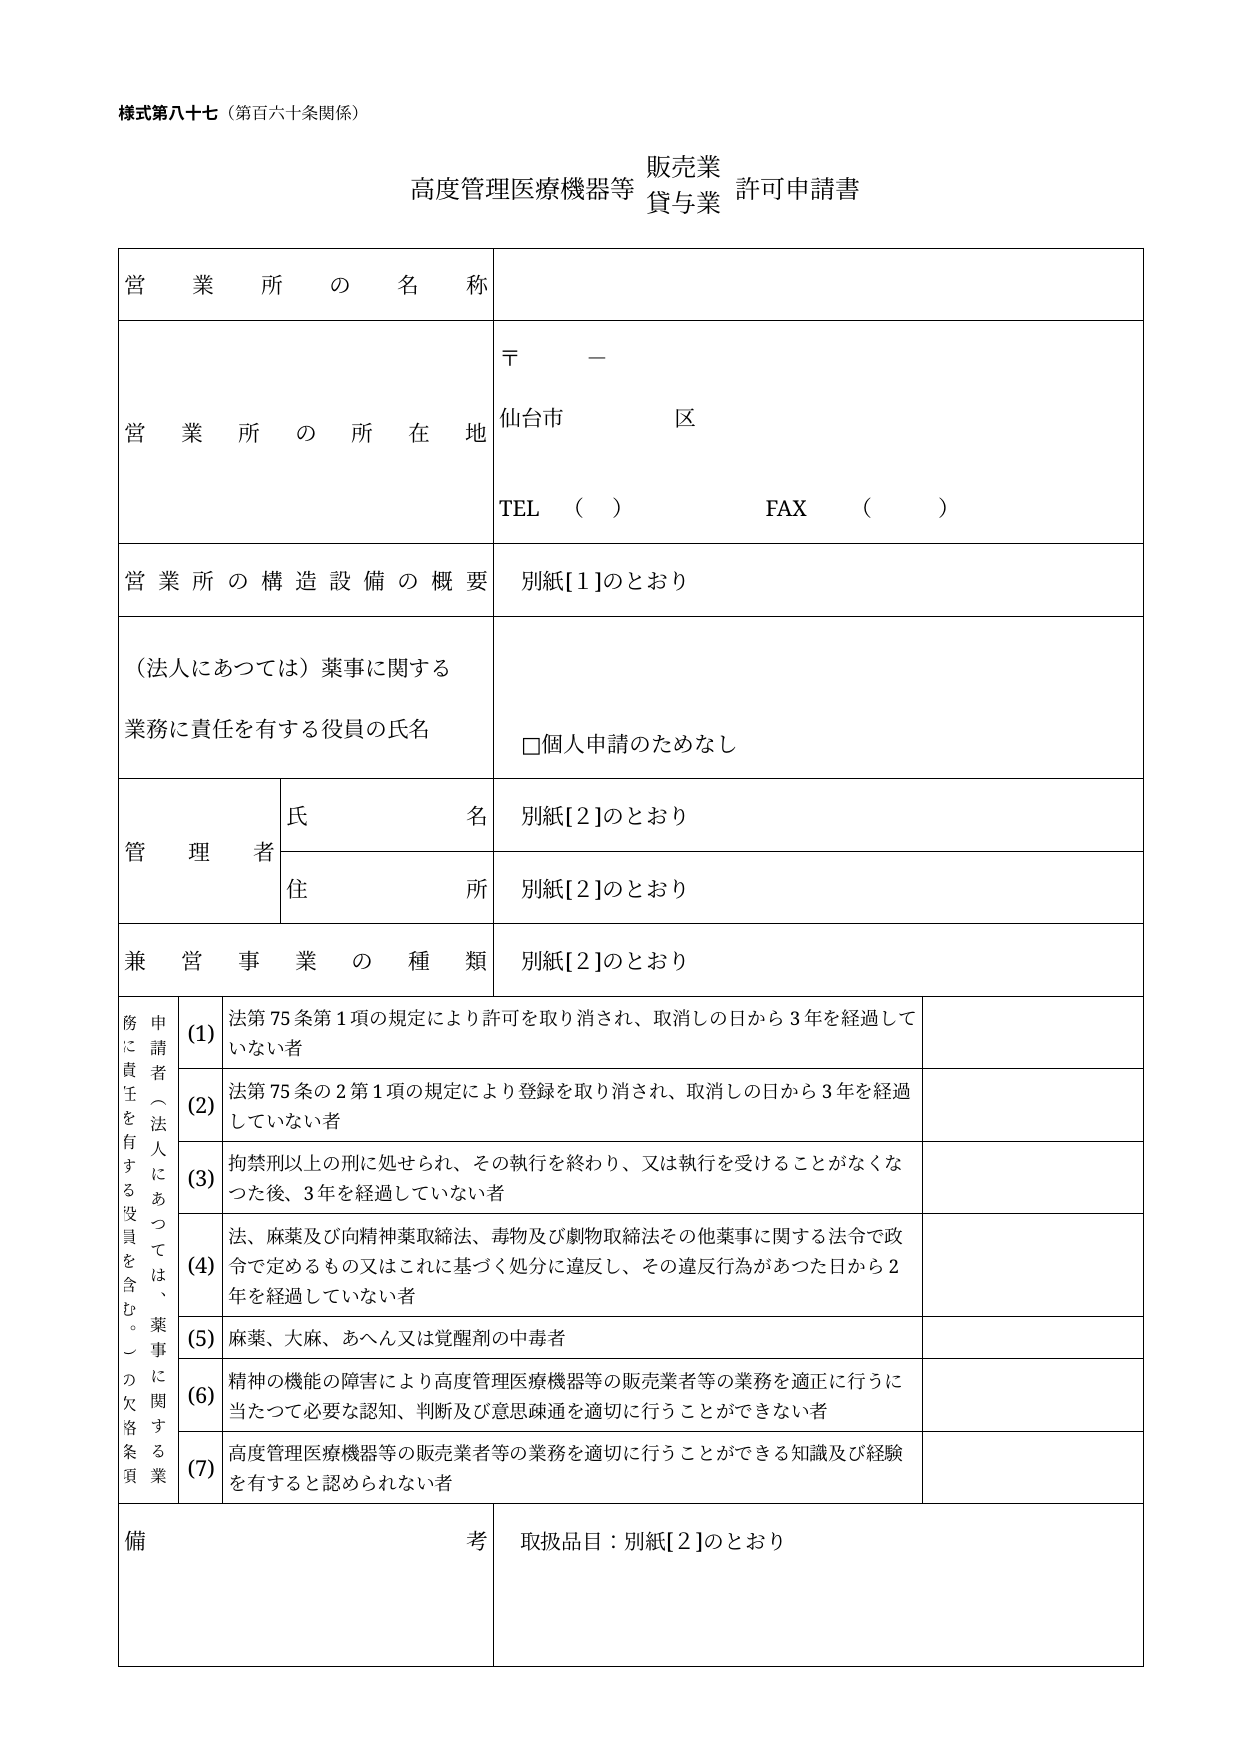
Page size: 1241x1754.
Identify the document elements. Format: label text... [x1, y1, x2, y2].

table_cell (7) [179, 1432, 222, 1503]
table_cell 法第75条第1項の規定により許可を取り消され、取消しの日から3年を経過していない者 [223, 997, 922, 1068]
table_cell 申請者（法人にあつては、薬事に関する業 務に責任を有する役員を含む。）の欠格条項 [119, 997, 178, 1503]
text 様式第八十七（第百六十条関係） [118, 97, 1152, 127]
table_cell 別紙[１]のとおり [494, 544, 1143, 616]
table_cell (3) [179, 1142, 222, 1213]
table_cell 別紙[２]のとおり [494, 852, 1143, 923]
table_cell 別紙[２]のとおり [494, 924, 1143, 996]
table_cell (2) [179, 1069, 222, 1141]
table_cell 拘禁刑以上の刑に処せられ、その執行を終わり、又は執行を受けることがなくなつた後、3年を経過していない者 [223, 1142, 922, 1213]
table_cell 高度管理医療機器等の販売業者等の業務を適切に行うことができる知識及び経験を有すると認められない者 [223, 1432, 922, 1503]
table_cell (1) [179, 997, 222, 1068]
table_header [494, 249, 1143, 320]
table_cell 精神の機能の障害により高度管理医療機器等の販売業者等の業務を適正に行うに当たつて必要な認知、判断及び意思疎通を適切に行うことができない者 [223, 1359, 922, 1431]
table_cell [494, 1504, 1143, 1666]
text 高度管理医療機器等 許可申請書 [118, 157, 1152, 217]
table_cell 法、麻薬及び向精神薬取締法、毒物及び劇物取締法その他薬事に関する法令で政令で定めるもの又はこれに基づく処分に違反し、その違反行為があつた日から2年を経過していない者 [223, 1214, 922, 1316]
table_cell 氏名 [281, 779, 493, 851]
table_header 営業所の名称 [119, 249, 493, 320]
table_cell (6) [179, 1359, 222, 1431]
table_cell 営業所の所在地 [119, 321, 493, 543]
table_cell 〒 － 仙台市 区 TEL （ ） FAX （ ） [494, 321, 1143, 543]
table_cell 備考 [119, 1504, 493, 1666]
table_cell (4) [179, 1214, 222, 1316]
table_cell [923, 997, 1143, 1068]
table_cell [923, 1432, 1143, 1503]
table_cell [923, 1069, 1143, 1141]
table_cell [923, 1214, 1143, 1316]
table_cell [923, 1317, 1143, 1358]
table_cell 法第75条の2第1項の規定により登録を取り消され、取消しの日から3年を経過していない者 [223, 1069, 922, 1141]
table_cell 管理者 [119, 779, 280, 923]
table_cell (5) [179, 1317, 222, 1358]
table_cell 別紙[２]のとおり [494, 779, 1143, 851]
table_cell [923, 1142, 1143, 1213]
table_cell 麻薬、大麻、あへん又は覚醒剤の中毒者 [223, 1317, 922, 1358]
table_cell □個人申請のためなし [494, 617, 1143, 778]
table_cell 営業所の構造設備の概要 [119, 544, 493, 616]
table_cell 住所 [281, 852, 493, 923]
table_cell [923, 1359, 1143, 1431]
table_cell （法人にあつては）薬事に関する 業務に責任を有する役員の氏名 [119, 617, 493, 778]
table_cell 兼営事業の種類 [119, 924, 493, 996]
